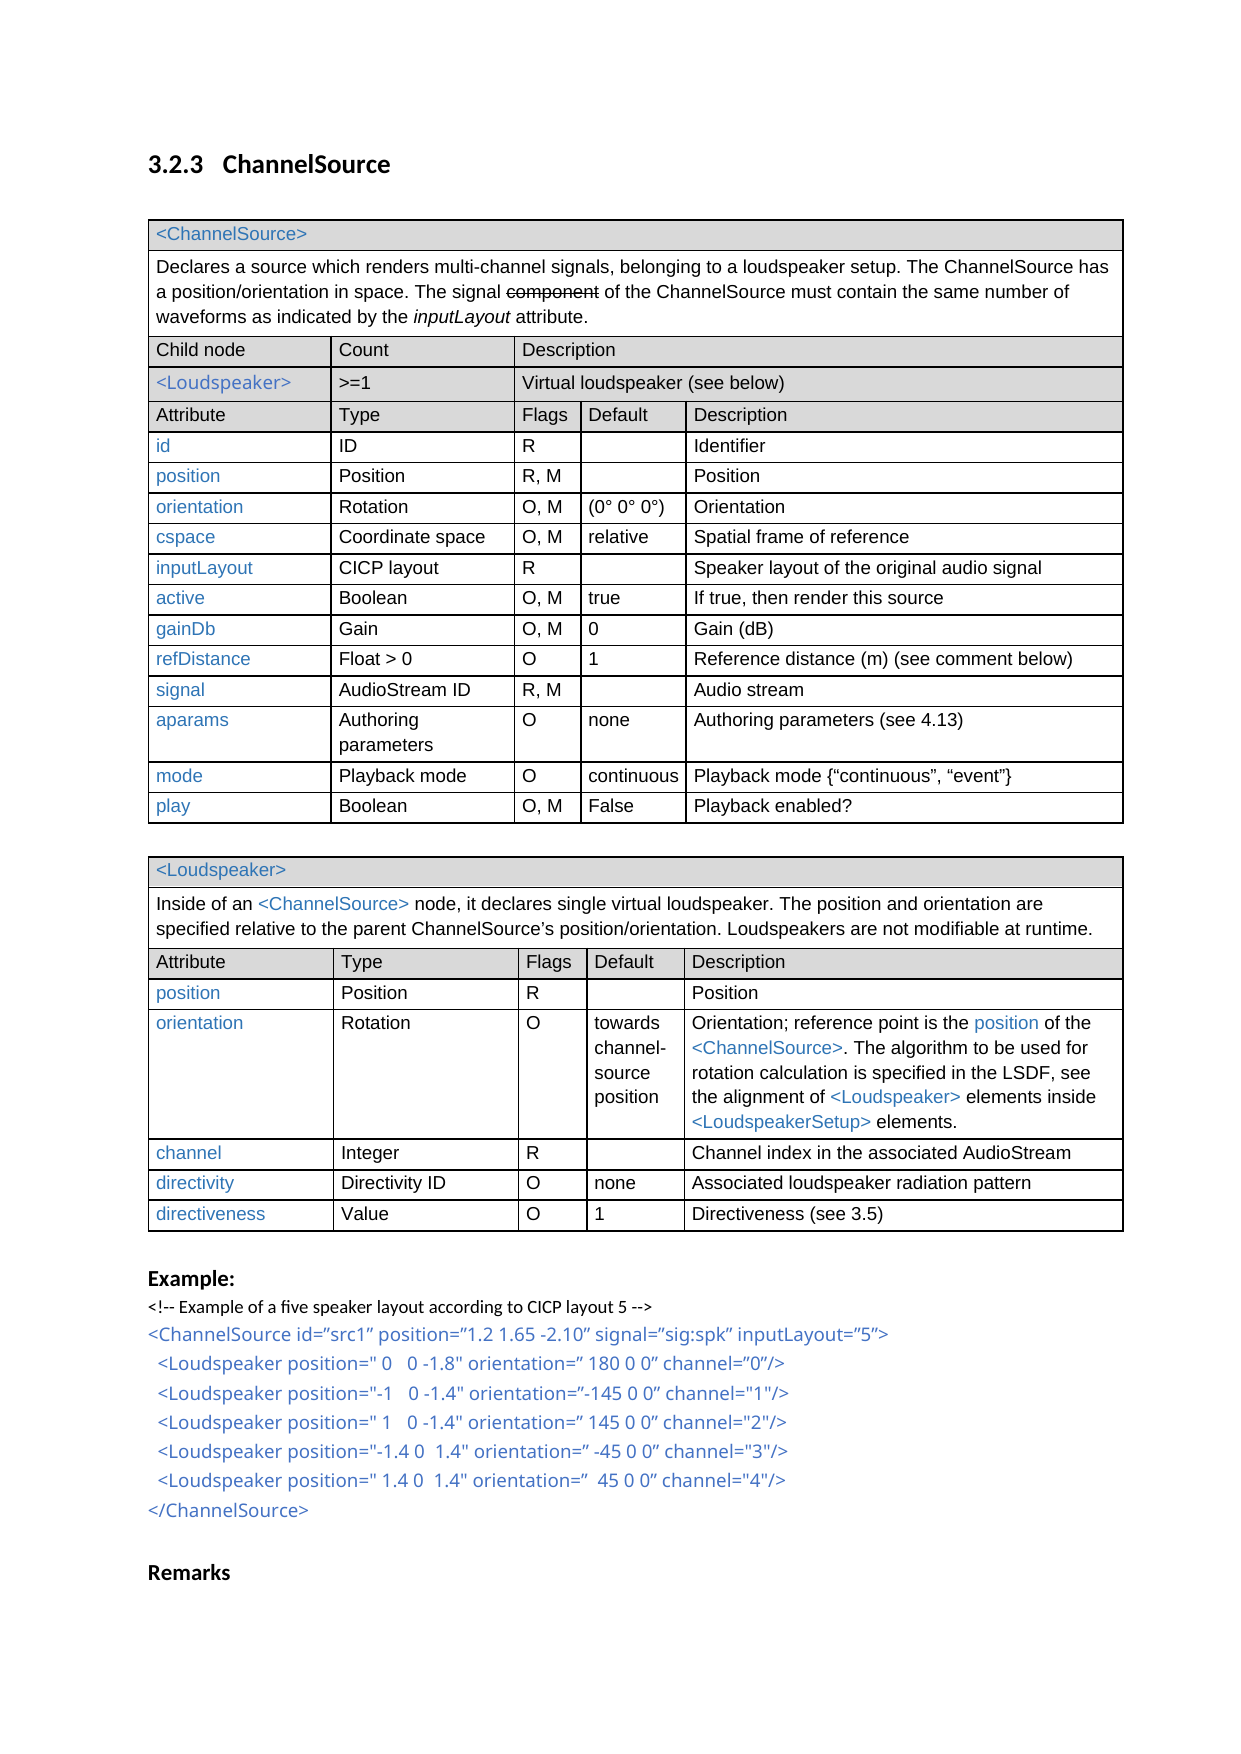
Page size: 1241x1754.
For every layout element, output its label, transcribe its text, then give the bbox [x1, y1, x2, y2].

table_cell CICP layout [332, 555, 514, 584]
table_cell [582, 677, 685, 706]
table_cell If true, then render this source [687, 585, 1122, 614]
table_cell Orientation [687, 494, 1122, 523]
table_cell (0° 0° 0°) [582, 494, 685, 523]
subtitle ChannelSource [148, 148, 1122, 181]
table_cell cspace [149, 524, 330, 553]
table_cell Position [334, 980, 518, 1009]
table_cell position [149, 463, 330, 492]
table_cell Directivity ID [334, 1171, 518, 1199]
table_cell Boolean [332, 793, 514, 822]
table_cell O [519, 1201, 586, 1230]
table_header <ChannelSource> [149, 221, 1122, 250]
table_cell channel [149, 1140, 333, 1169]
table_cell refDistance [149, 646, 330, 675]
table_cell Flags [515, 402, 580, 431]
table_cell O [519, 1010, 586, 1138]
table_cell none [582, 707, 685, 761]
table_cell Attribute [149, 949, 333, 978]
table_cell gainDb [149, 616, 330, 645]
table_cell inputLayout [149, 555, 330, 584]
table_cell Authoring parameters (see 4.13) [687, 707, 1122, 761]
table_cell true [582, 585, 685, 614]
table_cell Spatial frame of reference [687, 524, 1122, 553]
table_cell active [149, 585, 330, 614]
table_cell Default [588, 949, 684, 978]
table_cell Boolean [332, 585, 514, 614]
table_cell Associated loudspeaker radiation pattern [685, 1171, 1122, 1199]
table_cell Gain [332, 616, 514, 645]
table_cell Audio stream [687, 677, 1122, 706]
table_cell Position [685, 980, 1122, 1009]
table_cell relative [582, 524, 685, 553]
table_cell [588, 1140, 684, 1169]
table_cell Type [332, 402, 514, 431]
table_cell Type [334, 949, 518, 978]
text <Loudspeaker position="-1 0 -1.4" orientation=”-145 0 0” channel="1"/> [148, 1380, 1122, 1406]
table_cell Playback enabled? [687, 793, 1122, 822]
table_cell Description [687, 402, 1122, 431]
table_cell none [588, 1171, 684, 1199]
table_cell R, M [515, 463, 580, 492]
table_cell Coordinate space [332, 524, 514, 553]
table_cell Rotation [334, 1010, 518, 1138]
table_cell R [519, 1140, 586, 1169]
table_cell O, M [515, 585, 580, 614]
table_cell Flags [519, 949, 586, 978]
table_cell Position [332, 463, 514, 492]
table_cell 1 [582, 646, 685, 675]
table_cell Count [332, 337, 514, 366]
table_cell mode [149, 763, 330, 792]
table_cell AudioStream ID [332, 677, 514, 706]
table_cell O [515, 707, 580, 761]
table_cell [588, 980, 684, 1009]
table_cell aparams [149, 707, 330, 761]
text <Loudspeaker position=" 1 0 -1.4" orientation=” 145 0 0” channel="2"/> [148, 1409, 1122, 1435]
table_cell Default [582, 402, 685, 431]
table_cell towards channel-source position [588, 1010, 684, 1138]
table_cell directivity [149, 1171, 333, 1199]
text <Loudspeaker position="-1.4 0 1.4" orientation=” -45 0 0” channel="3"/> [148, 1438, 1122, 1464]
table_cell Description [515, 337, 1122, 366]
table_header <Loudspeaker> [149, 858, 1122, 886]
table_cell R [515, 555, 580, 584]
table_cell R [515, 433, 580, 462]
text <Loudspeaker position=" 0 0 -1.8" orientation=” 180 0 0” channel=”0”/> [148, 1351, 1122, 1376]
text Remarks [148, 1558, 1122, 1587]
table_cell Attribute [149, 402, 330, 431]
table_cell Position [687, 463, 1122, 492]
table_cell continuous [582, 763, 685, 792]
table_cell Channel index in the associated AudioStream [685, 1140, 1122, 1169]
table_cell O [515, 646, 580, 675]
table_cell Child node [149, 337, 330, 366]
table_cell O, M [515, 793, 580, 822]
table_cell O [519, 1171, 586, 1199]
table_cell R, M [515, 677, 580, 706]
table_cell Gain (dB) [687, 616, 1122, 645]
text Example: <!-- Example of a five speaker layout according to CICP layout 5 --> [148, 1264, 1122, 1318]
table_cell directiveness [149, 1201, 333, 1230]
table_cell Playback mode {“continuous”, “event”} [687, 763, 1122, 792]
table_cell Speaker layout of the original audio signal [687, 555, 1122, 584]
table_cell position [149, 980, 333, 1009]
table_cell >=1 [332, 368, 514, 401]
table_cell <Loudspeaker> [149, 368, 330, 401]
table_cell Orientation; reference point is the position of the <ChannelSource>. The algorithm to be used for rotation calculation is specified in the LSDF, see the alignment of <Loudspeaker> elements inside <LoudspeakerSetup> elements. [685, 1010, 1122, 1138]
table_cell 1 [588, 1201, 684, 1230]
table_cell R [519, 980, 586, 1009]
table_cell [582, 463, 685, 492]
table_cell O, M [515, 524, 580, 553]
table_cell [582, 433, 685, 462]
text <Loudspeaker position=" 1.4 0 1.4" orientation=” 45 0 0” channel="4"/> [148, 1468, 1122, 1493]
text <ChannelSource id=”src1” position=”1.2 1.65 -2.10” signal=”sig:spk” inputLayout=”5”> [148, 1321, 1122, 1347]
table_cell Rotation [332, 494, 514, 523]
text </ChannelSource> [148, 1497, 1122, 1523]
table_cell signal [149, 677, 330, 706]
table_cell O [515, 763, 580, 792]
table_cell Virtual loudspeaker (see below) [515, 368, 1122, 401]
table_cell Description [685, 949, 1122, 978]
table_cell ID [332, 433, 514, 462]
table_cell O, M [515, 616, 580, 645]
table_cell orientation [149, 494, 330, 523]
table_cell Directiveness (see 3.5) [685, 1201, 1122, 1230]
table_cell O, M [515, 494, 580, 523]
table_cell Identifier [687, 433, 1122, 462]
table_cell Authoring parameters [332, 707, 514, 761]
table_cell Value [334, 1201, 518, 1230]
table_cell Reference distance (m) (see comment below) [687, 646, 1122, 675]
table_cell play [149, 793, 330, 822]
table_cell False [582, 793, 685, 822]
table_cell orientation [149, 1010, 333, 1138]
table_cell Integer [334, 1140, 518, 1169]
table_cell Inside of an <ChannelSource> node, it declares single virtual loudspeaker. The position and orientation are specified relative to the parent ChannelSource’s position/orientation. Loudspeakers are not modifiable at runtime. [149, 888, 1122, 948]
table_cell 0 [582, 616, 685, 645]
table_cell Declares a source which renders multi-channel signals, belonging to a loudspeaker setup. The ChannelSource has a position/orientation in space. The signal component of the ChannelSource must contain the same number of waveforms as indicated by the inputLayout attribute. [149, 251, 1122, 336]
table_cell [582, 555, 685, 584]
table_cell id [149, 433, 330, 462]
table_cell Float > 0 [332, 646, 514, 675]
table_cell Playback mode [332, 763, 514, 792]
